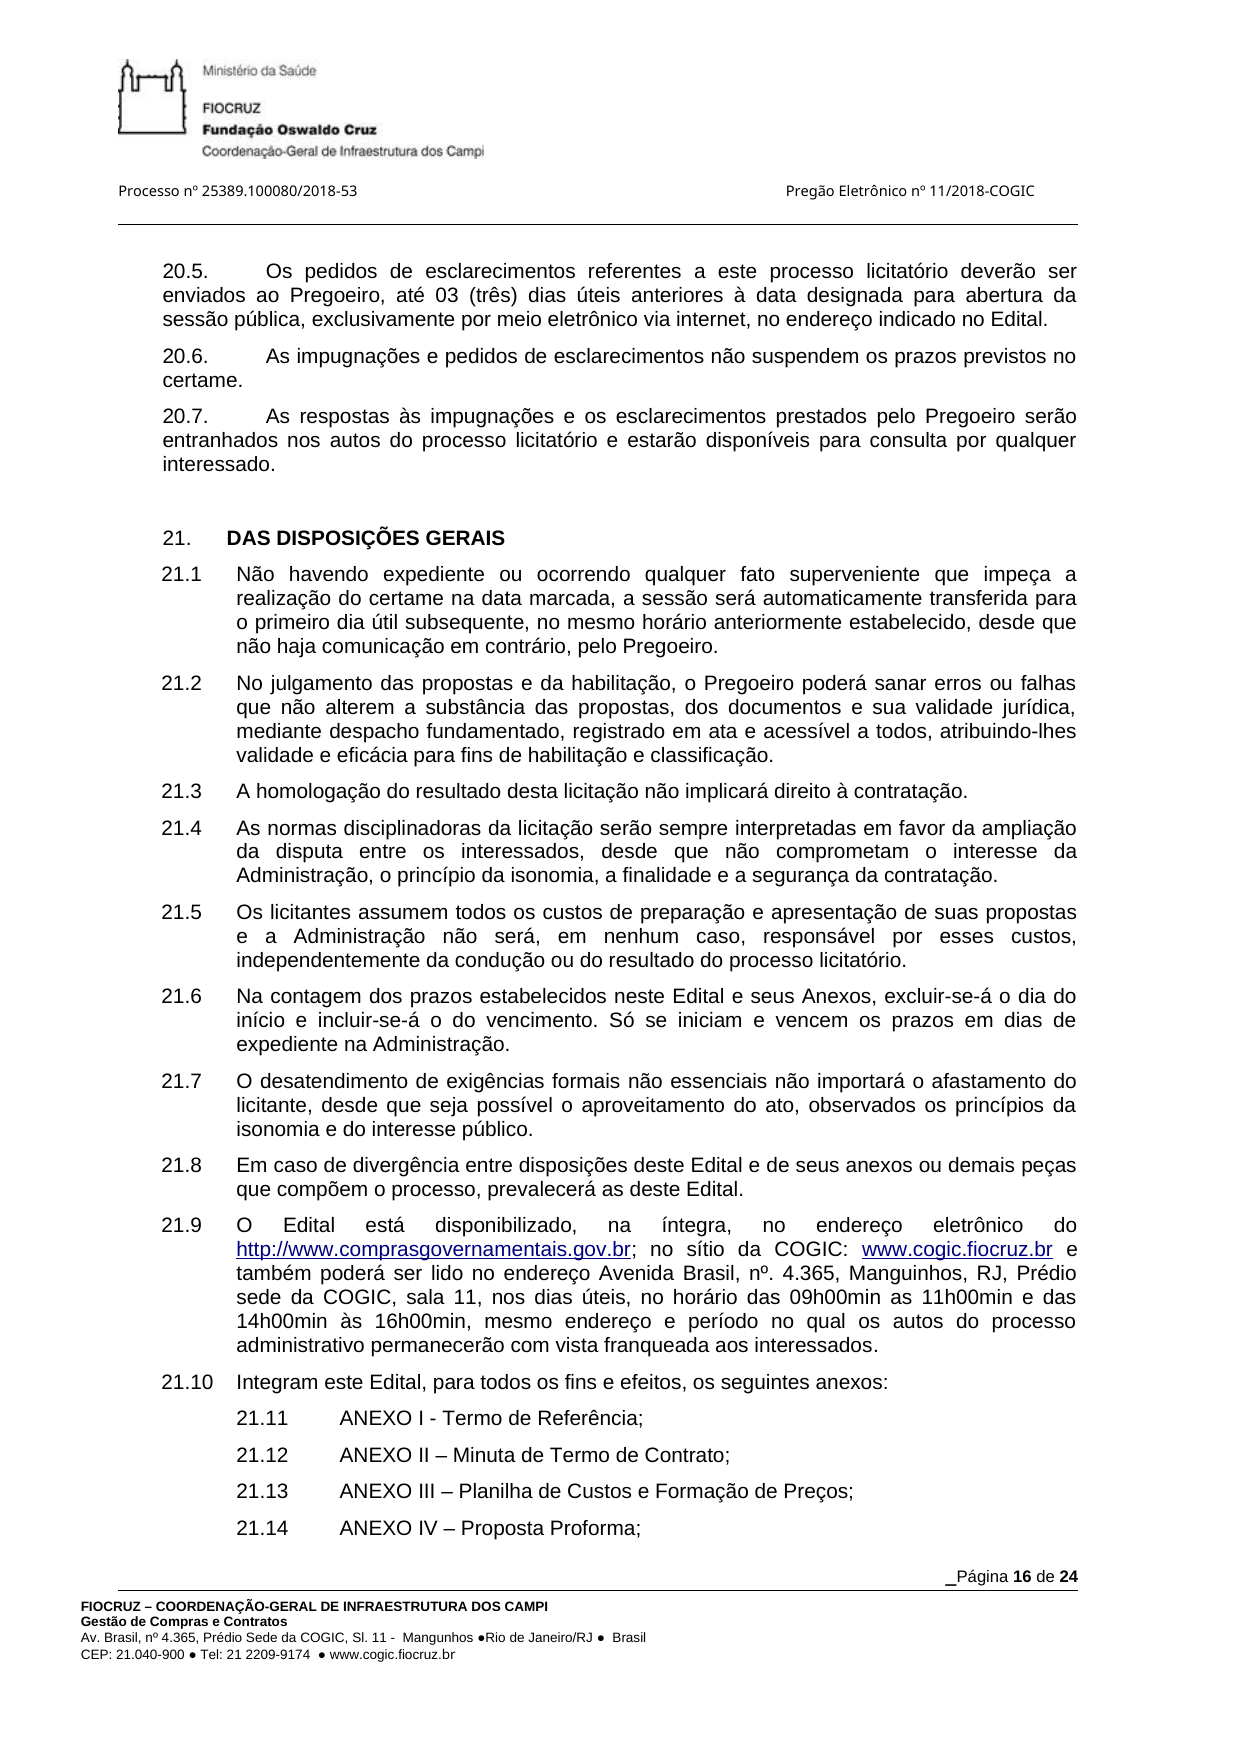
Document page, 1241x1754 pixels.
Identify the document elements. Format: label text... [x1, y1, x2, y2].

list Integram este Edital, para todos os fins e efeitos, os seguintes anexos: [161, 1369, 1078, 1393]
picture [118, 59, 484, 159]
list ANEXO III – Planilha de Custos e Formação de Preços; [236, 1479, 1078, 1503]
list Não havendo expediente ou ocorrendo qualquer fato superveniente que impeça a realização do certame na data marcada, a sessão será automaticamente transferida para o primeiro dia útil subsequente, no mesmo horário anteriormente estabelecido, desde que não haja comunicação em contrário, pelo Pregoeiro. [161, 562, 1078, 658]
list ANEXO II – Minuta de Termo de Contrato; [236, 1442, 1078, 1466]
list ANEXO I - Termo de Referência; [236, 1406, 1078, 1430]
list As impugnações e pedidos de esclarecimentos não suspendem os prazos previstos no certame. [162, 343, 1078, 391]
list DAS DISPOSIÇÕES GERAIS [162, 526, 1078, 550]
list Os pedidos de esclarecimentos referentes a este processo licitatório deverão ser enviados ao Pregoeiro, até 03 (três) dias úteis anteriores à data designada para abertura da sessão pública, exclusivamente por meio eletrônico via internet, no endereço indicado no Edital. [162, 259, 1078, 331]
list A homologação do resultado desta licitação não implicará direito à contratação. [161, 779, 1078, 803]
list As respostas às impugnações e os esclarecimentos prestados pelo Pregoeiro serão entranhados nos autos do processo licitatório e estarão disponíveis para consulta por qualquer interessado. [162, 404, 1078, 476]
list ANEXO IV – Proposta Proforma; [236, 1515, 1078, 1539]
list No julgamento das propostas e da habilitação, o Pregoeiro poderá sanar erros ou falhas que não alterem a substância das propostas, dos documentos e sua validade jurídica, mediante despacho fundamentado, registrado em ata e acessível a todos, atribuindo-lhes validade e eficácia para fins de habilitação e classificação. [161, 671, 1078, 766]
list Em caso de divergência entre disposições deste Edital e de seus anexos ou demais peças que compõem o processo, prevalecerá as deste Edital. [161, 1153, 1078, 1201]
list O Edital está disponibilizado, na íntegra, no endereço eletrônico do http://www.comprasgovernamentais.gov.br; no sítio da COGIC: www.cogic.fiocruz.br e também poderá ser lido no endereço Avenida Brasil, nº. 4.365, Manguinhos, RJ, Prédio sede da COGIC, sala 11, nos dias úteis, no horário das 09h00min as 11h00min e das 14h00min às 16h00min, mesmo endereço e período no qual os autos do processo administrativo permanecerão com vista franqueada aos interessados. [161, 1213, 1078, 1357]
list Os licitantes assumem todos os custos de preparação e apresentação de suas propostas e a Administração não será, em nenhum caso, responsável por esses custos, independentemente da condução ou do resultado do processo licitatório. [161, 900, 1078, 972]
list O desatendimento de exigências formais não essenciais não importará o afastamento do licitante, desde que seja possível o aproveitamento do ato, observados os princípios da isonomia e do interesse público. [161, 1068, 1078, 1140]
list Na contagem dos prazos estabelecidos neste Edital e seus Anexos, excluir-se-á o dia do início e incluir-se-á o do vencimento. Só se iniciam e vencem os prazos em dias de expediente na Administração. [161, 984, 1078, 1056]
list As normas disciplinadoras da licitação serão sempre interpretadas em favor da ampliação da disputa entre os interessados, desde que não comprometam o interesse da Administração, o princípio da isonomia, a finalidade e a segurança da contratação. [161, 815, 1078, 887]
